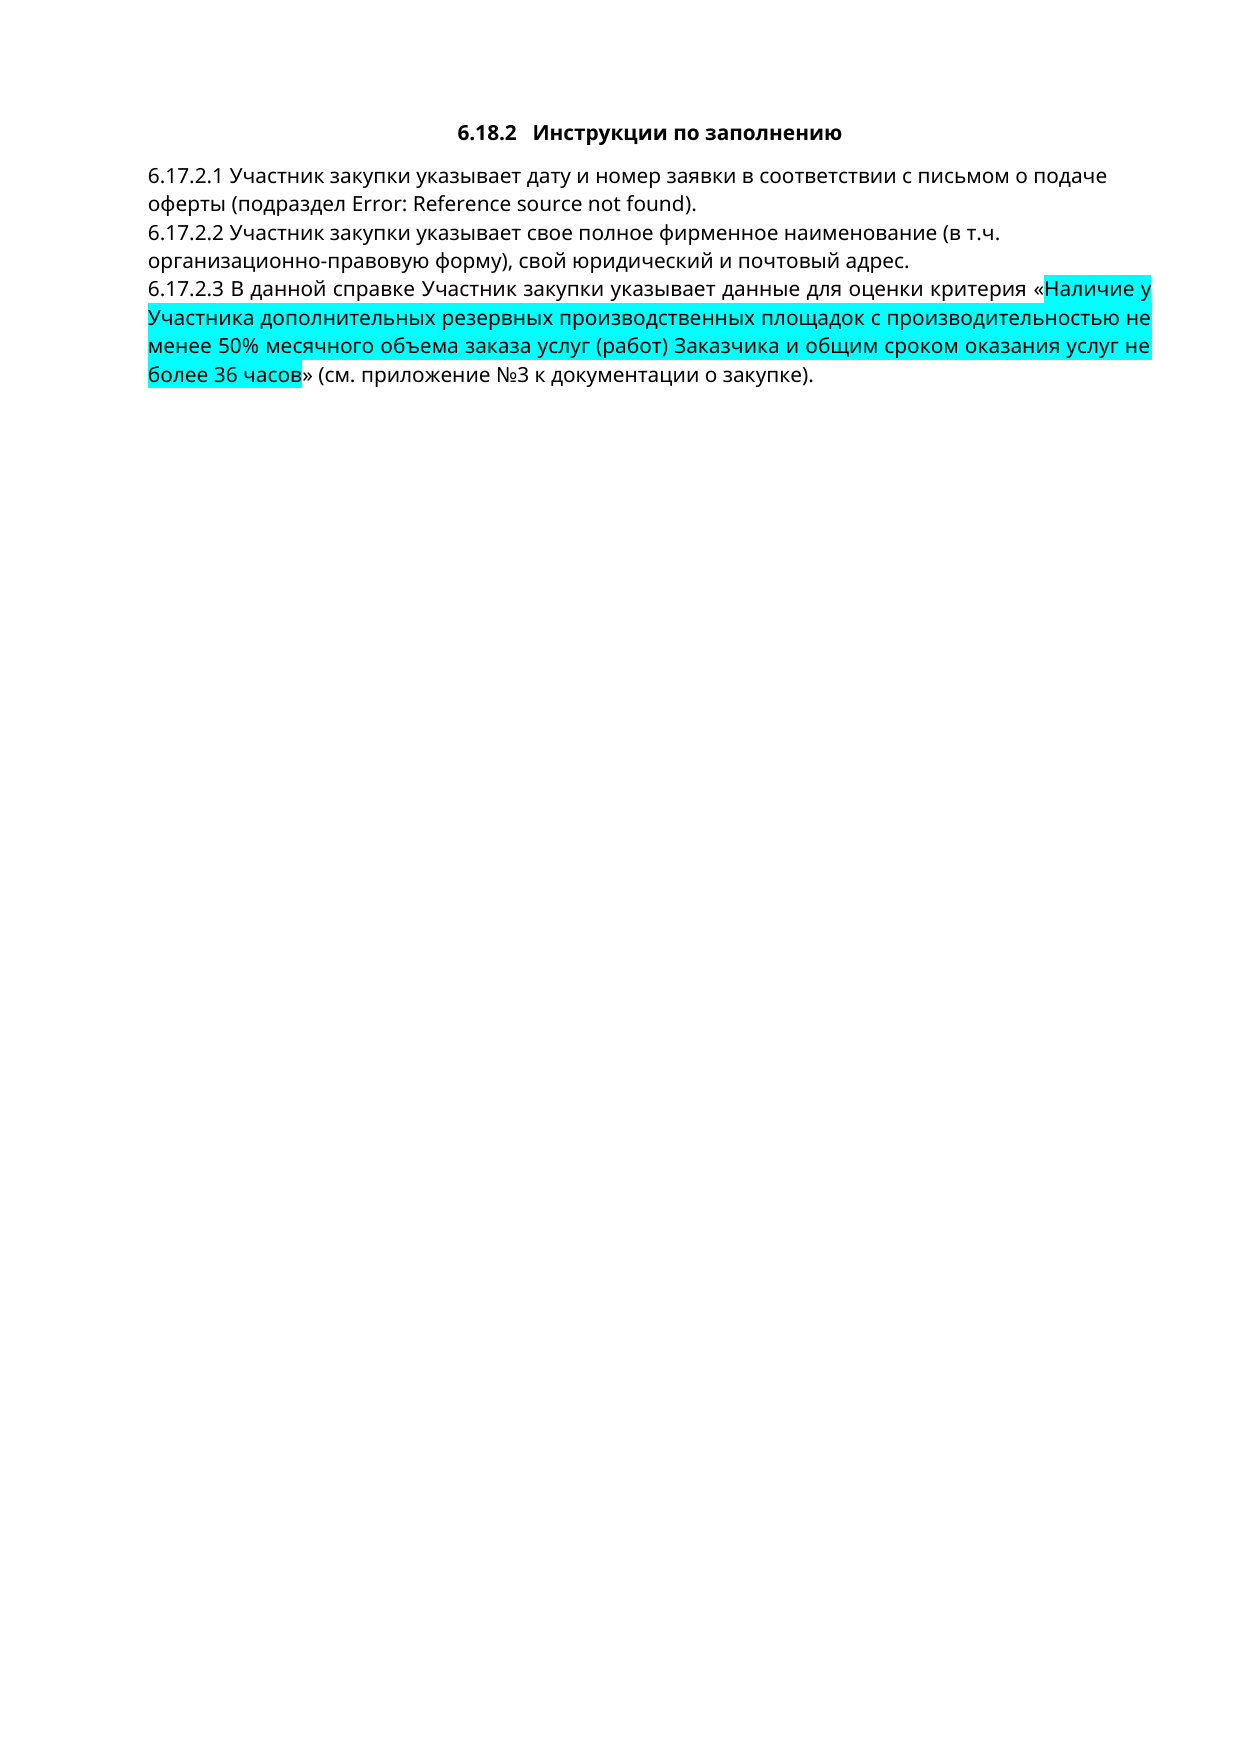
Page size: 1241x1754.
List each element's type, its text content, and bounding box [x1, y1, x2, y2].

text 6.17.2.3 В данной справке Участник закупки указывает данные для оценки критерия «Наличие у Участника дополнительных резервных производственных площадок с производительностью не менее 50% месячного объема заказа услуг (работ) Заказчика и общим сроком оказания услуг не более 36 часов» (см. приложение №3 к документации о закупке). [302, 360, 1152, 388]
text 6.17.2.3 В данной справке Участник закупки указывает данные для оценки критерия «Наличие у Участника дополнительных резервных производственных площадок с производительностью не менее 50% месячного объема заказа услуг (работ) Заказчика и общим сроком оказания услуг не более 36 часов» (см. приложение №3 к документации о закупке). [148, 274, 1152, 303]
text 6.17.2.2 Участник закупки указывает свое полное фирменное наименование (в т.ч. организационно-правовую форму), свой юридический и почтовый адрес. [148, 218, 1152, 274]
list Инструкции по заполнению [148, 118, 1152, 147]
